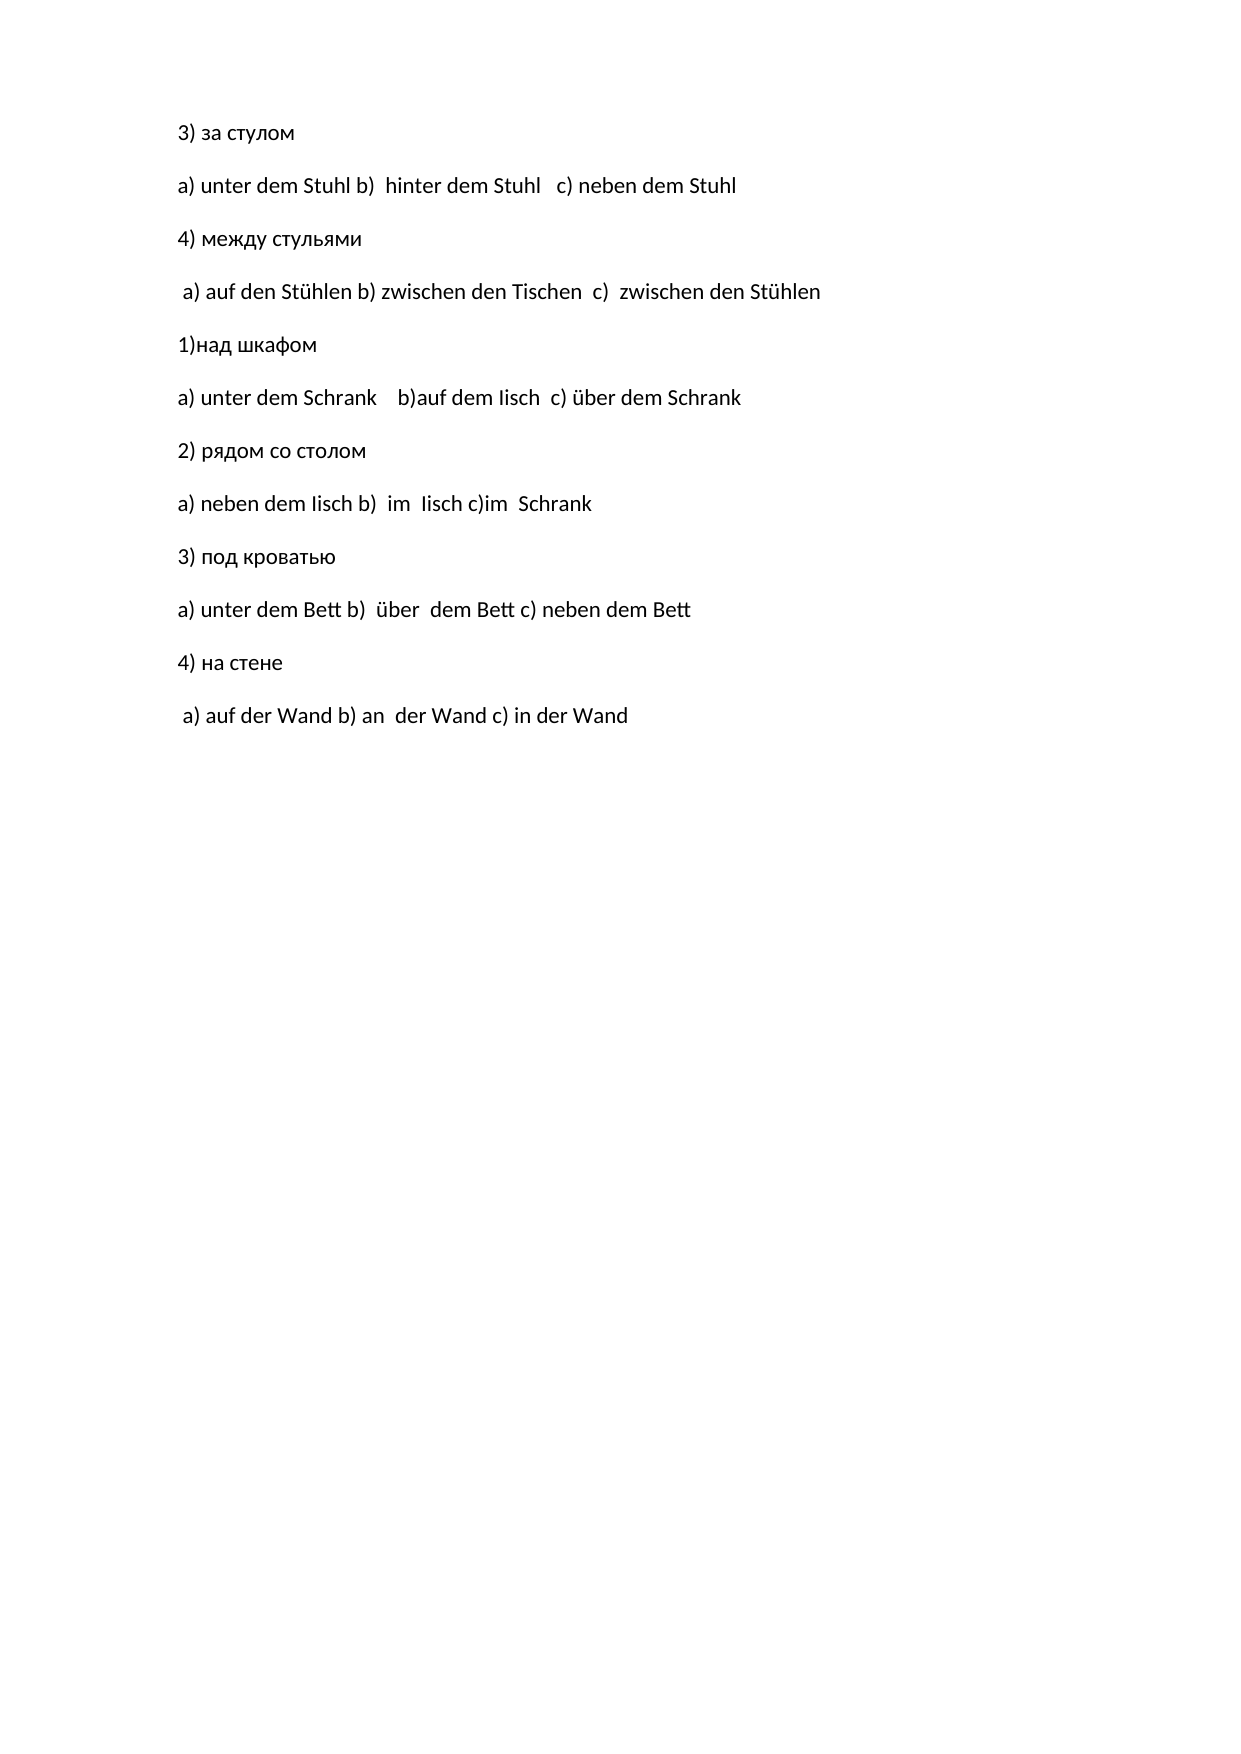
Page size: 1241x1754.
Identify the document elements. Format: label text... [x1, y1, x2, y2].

text a) unter dem Schrank b)auf dem Iisch c) über dem Schrank [177, 383, 1152, 411]
text a) neben dem Iisch b) im Iisch c)im Schrank [177, 489, 1152, 517]
text a) unter dem Bett b) über dem Bett c) neben dem Bett [177, 595, 1152, 623]
text a) auf der Wand b) an der Wand c) in der Wand [177, 701, 1152, 729]
text 1)над шкафом [177, 330, 1152, 358]
text 3) под кроватью [177, 542, 1152, 570]
text 2) рядом со столом [177, 436, 1152, 464]
text a) auf den Stühlen b) zwischen den Tischen c) zwischen den Stühlen [177, 277, 1152, 305]
text 3) за стулом [177, 118, 1152, 146]
text 4) на стене [177, 648, 1152, 676]
text a) unter dem Stuhl b) hinter dem Stuhl c) neben dem Stuhl [177, 171, 1152, 199]
text 4) между стульями [177, 224, 1152, 252]
